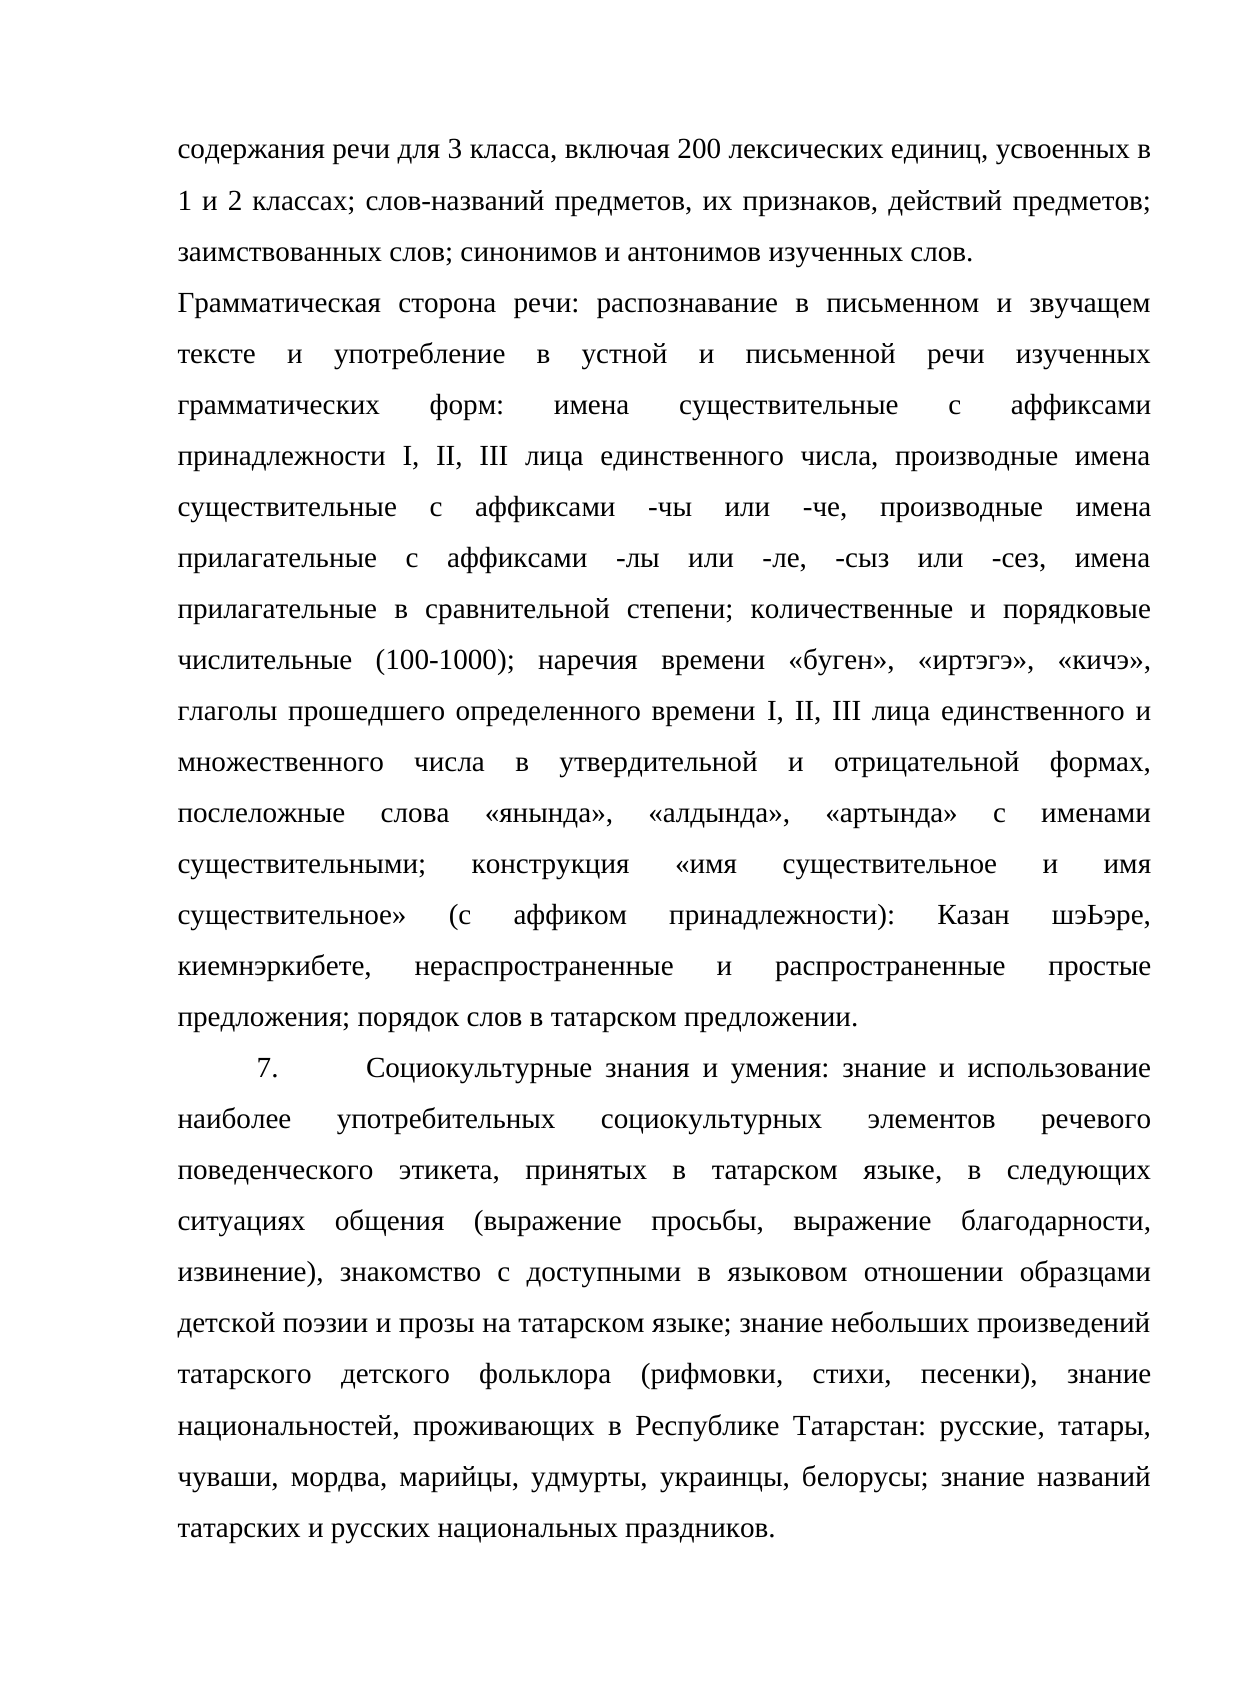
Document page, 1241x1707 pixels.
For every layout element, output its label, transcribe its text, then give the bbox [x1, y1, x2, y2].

list Социокультурные знания и умения: знание и использование наиболее употребительных социокультурных элементов речевого поведенческого этикета, принятых в татарском языке, в следующих ситуациях общения (выражение просьбы, выражение благодарности, извинение), знакомство с доступными в языковом отношении образцами детской поэзии и прозы на татарском языке; знание небольших произведений татарского детского фольклора (рифмовки, стихи, песенки), знание национальностей, проживающих в Республике Татарстан: русские, татары, чуваши, мордва, марийцы, удмурты, украинцы, белорусы; знание названий татарских и русских национальных праздников. [177, 1037, 1152, 1547]
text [177, 118, 1152, 271]
text Грамматическая сторона речи: распознавание в письменном и звучащем тексте и употребление в устной и письменной речи изученных грамматических форм: имена существительные с аффиксами принадлежности I, II, III лица единственного числа, производные имена существительные с аффиксами -чы или -че, производные имена прилагательные с аффиксами -лы или -ле, -сыз или -сез, имена прилагательные в сравнительной степени; количественные и порядковые числительные (100-1000); наречия времени «буген», «иртэгэ», «кичэ», глаголы прошедшего определенного времени I, II, III лица единственного и множественного числа в утвердительной и отрицательной формах, послеложные слова «янында», «алдында», «артында» с именами существительными; конструкция «имя существительное и имя существительное» (с аффиком принадлежности): Казан шэЬэре, киемнэркибете, нераспространенные и распространенные простые предложения; порядок слов в татарском предложении. [177, 271, 1152, 1037]
